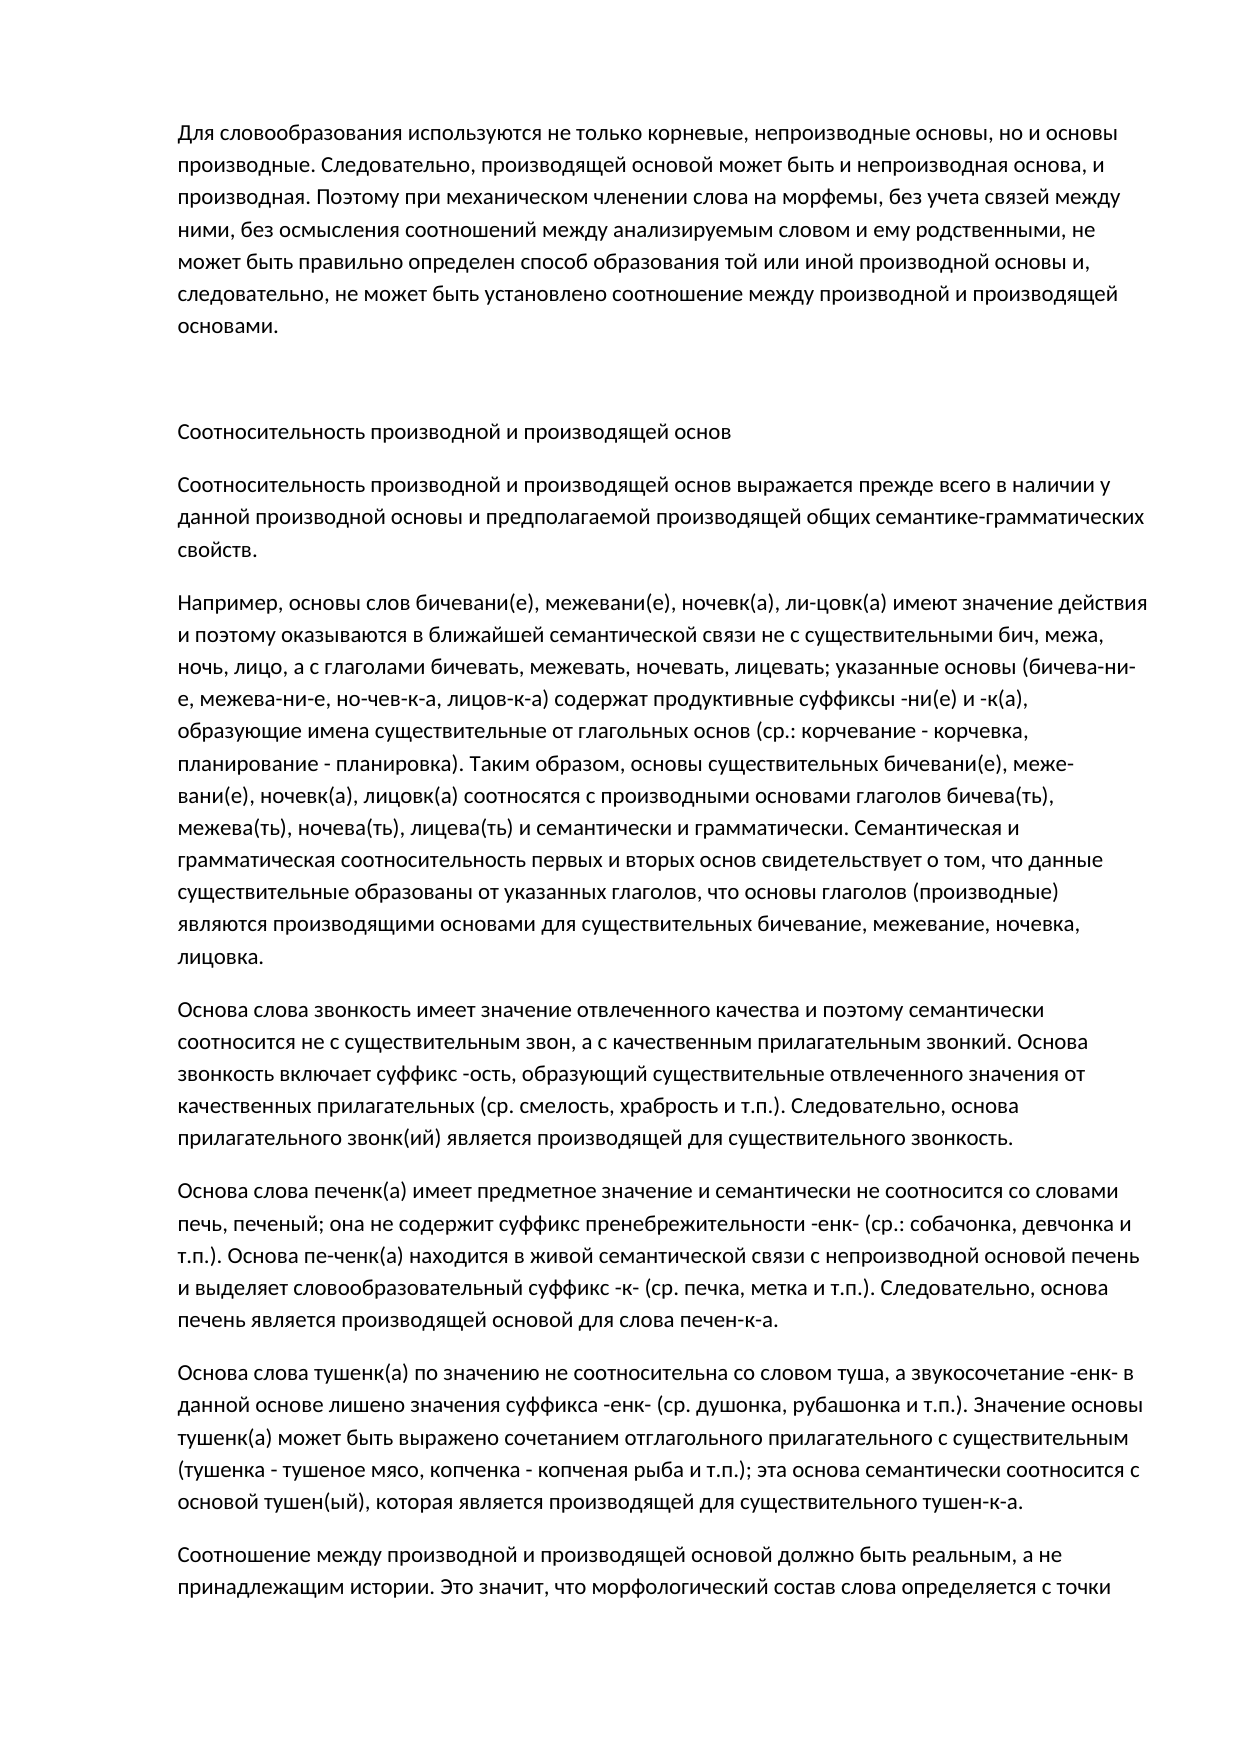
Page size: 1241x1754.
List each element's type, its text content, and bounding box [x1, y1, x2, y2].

text Соотносительность производной и производящей основ [177, 417, 1152, 445]
text Основа слова печенк(а) имеет предметное значение и семантически не соотносится со словами печь, печеный; она не содержит суффикс пренебрежительности -енк- (ср.: собачонка, девчонка и т.п.). Основа пе-ченк(а) находится в живой семантической связи с непроизводной основой печень и выделяет словообразовательный суффикс -к- (ср. печка, метка и т.п.). Следовательно, основа печень является производящей основой для слова печен-к-а. [177, 1177, 1152, 1333]
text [177, 1540, 1152, 1600]
text Основа слова тушенк(а) по значению не соотносительна со словом туша, а звукосочетание -енк- в данной основе лишено значения суффикса -енк- (ср. душонка, рубашонка и т.п.). Значение основы тушенк(а) может быть выражено сочетанием отглагольного прилагательного с существительным (тушенка - тушеное мясо, копченка - копченая рыба и т.п.); эта основа семантически соотносится с основой тушен(ый), которая является производящей для существительного тушен-к-а. [177, 1358, 1152, 1515]
text Например, основы слов бичевани(е), межевани(е), ночевк(а), ли-цовк(а) имеют значение действия и поэтому оказываются в ближайшей семантической связи не с существительными бич, межа, ночь, лицо, а с глаголами бичевать, межевать, ночевать, лицевать; указанные основы (бичева-ни-е, межева-ни-е, но-чев-к-а, лицов-к-а) содержат продуктивные суффиксы -ни(е) и -к(а), образующие имена существительные от глагольных основ (ср.: корчевание - корчевка, планирование - планировка). Таким образом, основы существительных бичевани(е), меже-вани(е), ночевк(а), лицовк(а) соотносятся с производными основами глаголов бичева(ть), межева(ть), ночева(ть), лицева(ть) и семантически и грамматически. Семантическая и грамматическая соотносительность первых и вторых основ свидетельствует о том, что данные существительные образованы от указанных глаголов, что основы глаголов (производные) являются производящими основами для существительных бичевание, межевание, ночевка, лицовка. [177, 588, 1152, 970]
text Соотносительность производной и производящей основ выражается прежде всего в наличии у данной производной основы и предполагаемой производящей общих семантике-грамматических свойств. [177, 470, 1152, 563]
text Основа слова звонкость имеет значение отвлеченного качества и поэтому семантически соотносится не с существительным звон, а с качественным прилагательным звонкий. Основа звонкость включает суффикс -ость, образующий существительные отвлеченного значения от качественных прилагательных (ср. смелость, храбрость и т.п.). Следовательно, основа прилагательного звонк(ий) является производящей для существительного звонкость. [177, 995, 1152, 1152]
text Для словообразования используются не только корневые, непроизводные основы, но и основы производные. Следовательно, производящей основой может быть и непроизводная основа, и производная. Поэтому при механическом членении слова на морфемы, без учета связей между ними, без осмысления соотношений между анализируемым словом и ему родственными, не может быть правильно определен способ образования той или иной производной основы и, следовательно, не может быть установлено соотношение между производной и производящей основами. [177, 118, 1152, 339]
